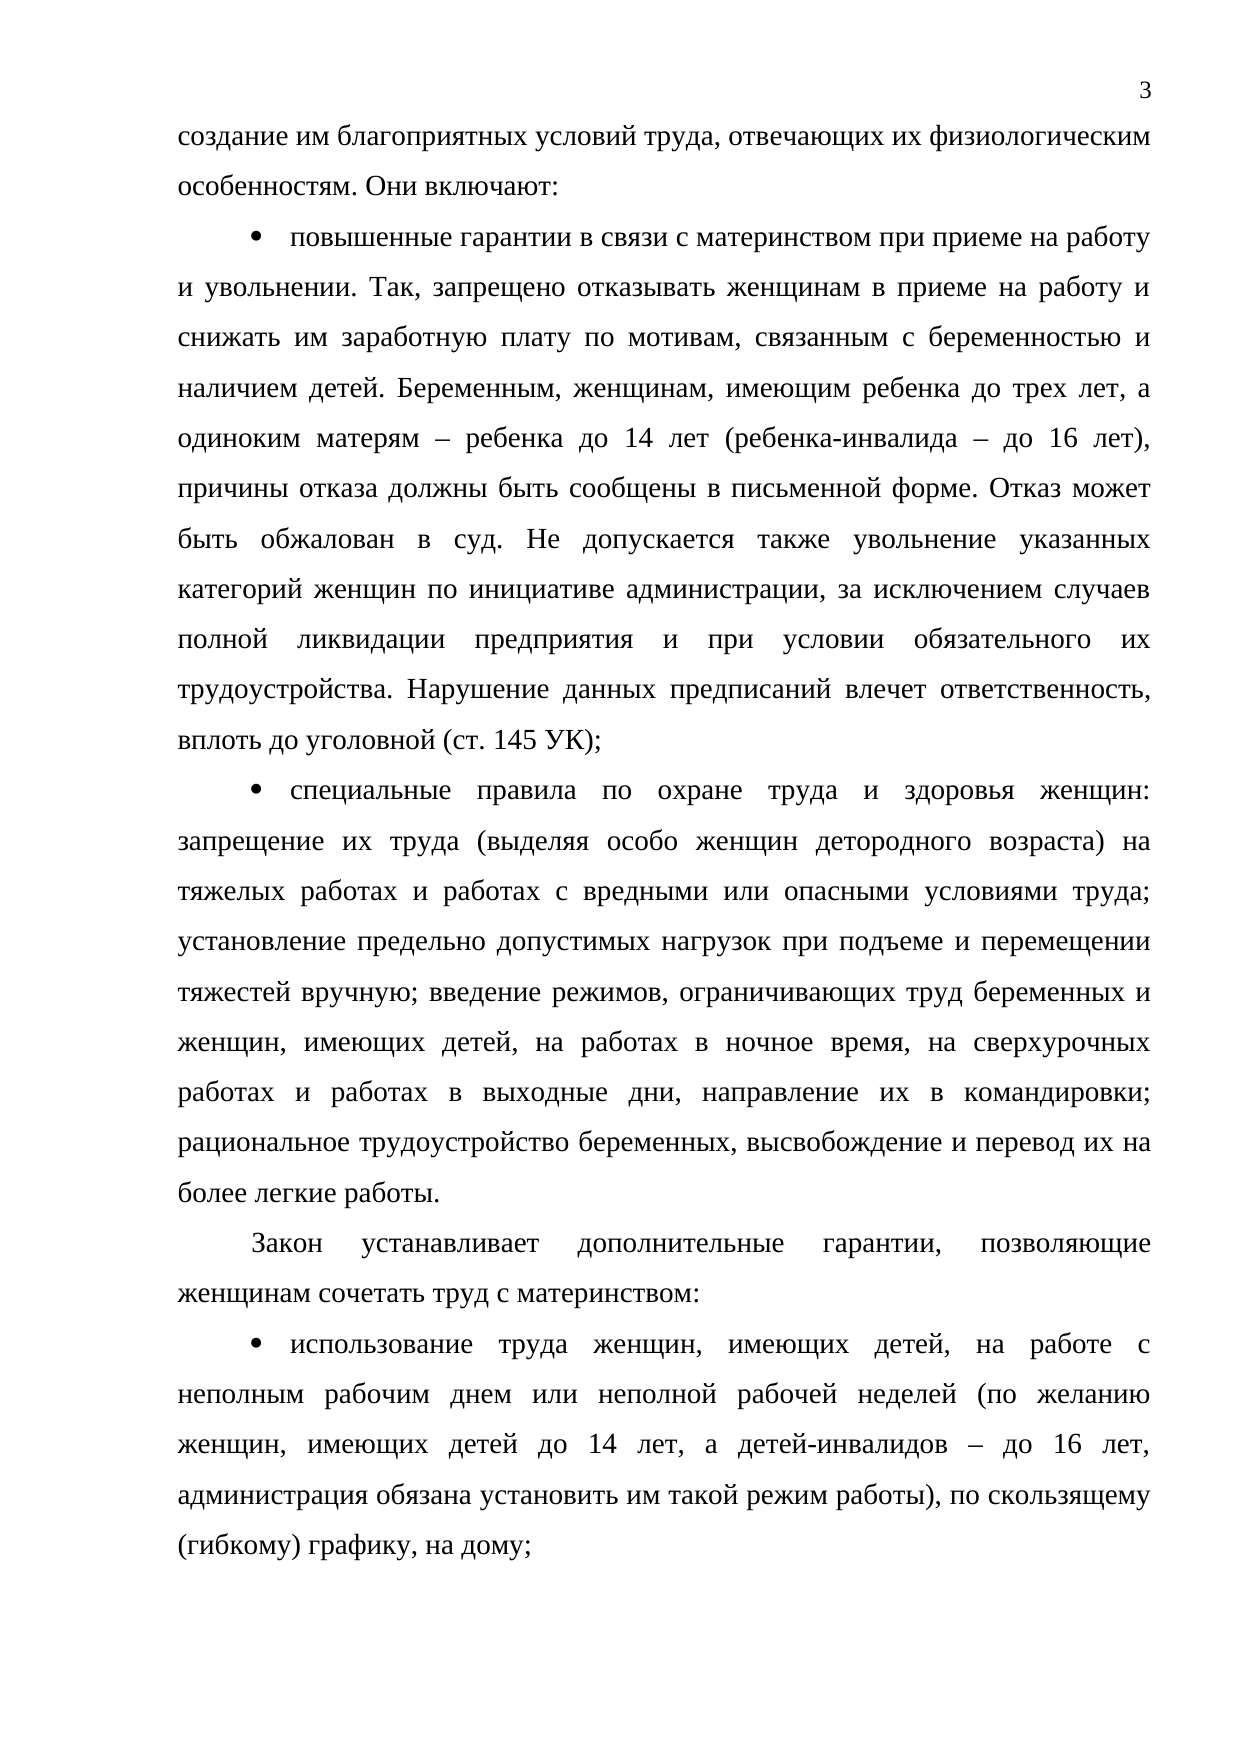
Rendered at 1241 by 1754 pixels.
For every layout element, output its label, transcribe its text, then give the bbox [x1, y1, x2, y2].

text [177, 118, 1152, 202]
list специальные правила по охране труда и здоровья женщин: запрещение их труда (выделяя особо женщин детородного возраста) на тяжелых работах и работах с вредными или опасными условиями труда; установление предельно допустимых нагрузок при подъеме и перемещении тяжестей вручную; введение режимов, ограничивающих труд беременных и женщин, имеющих детей, на работах в ночное время, на сверхурочных работах и работах в выходные дни, направление их в командировки; рациональное трудоустройство беременных, высвобождение и перевод их на более легкие работы. [177, 772, 1152, 1208]
text Закон устанавливает дополнительные гарантии, позволяющие женщинам сочетать труд с материнством: [177, 1225, 1152, 1309]
list использование труда женщин, имеющих детей, на работе с неполным рабочим днем или неполной рабочей неделей (по желанию женщин, имеющих детей до 14 лет, а детей-инвалидов – до 16 лет, администрация обязана установить им такой режим работы), по скользящему (гибкому) графику, на дому; [177, 1326, 1152, 1561]
list повышенные гарантии в связи с материнством при приеме на работу и увольнении. Так, запрещено отказывать женщинам в приеме на работу и снижать им заработную плату по мотивам, связанным с беременностью и наличием детей. Беременным, женщинам, имеющим ребенка до трех лет, а одиноким матерям – ребенка до 14 лет (ребенка-инвалида – до 16 лет), причины отказа должны быть сообщены в письменной форме. Отказ может быть обжалован в суд. Не допускается также увольнение указанных категорий женщин по инициативе администрации, за исключением случаев полной ликвидации предприятия и при условии обязательного их трудоустройства. Нарушение данных предписаний влечет ответственность, вплоть до уголовной (ст. 145 УК); [177, 219, 1152, 756]
